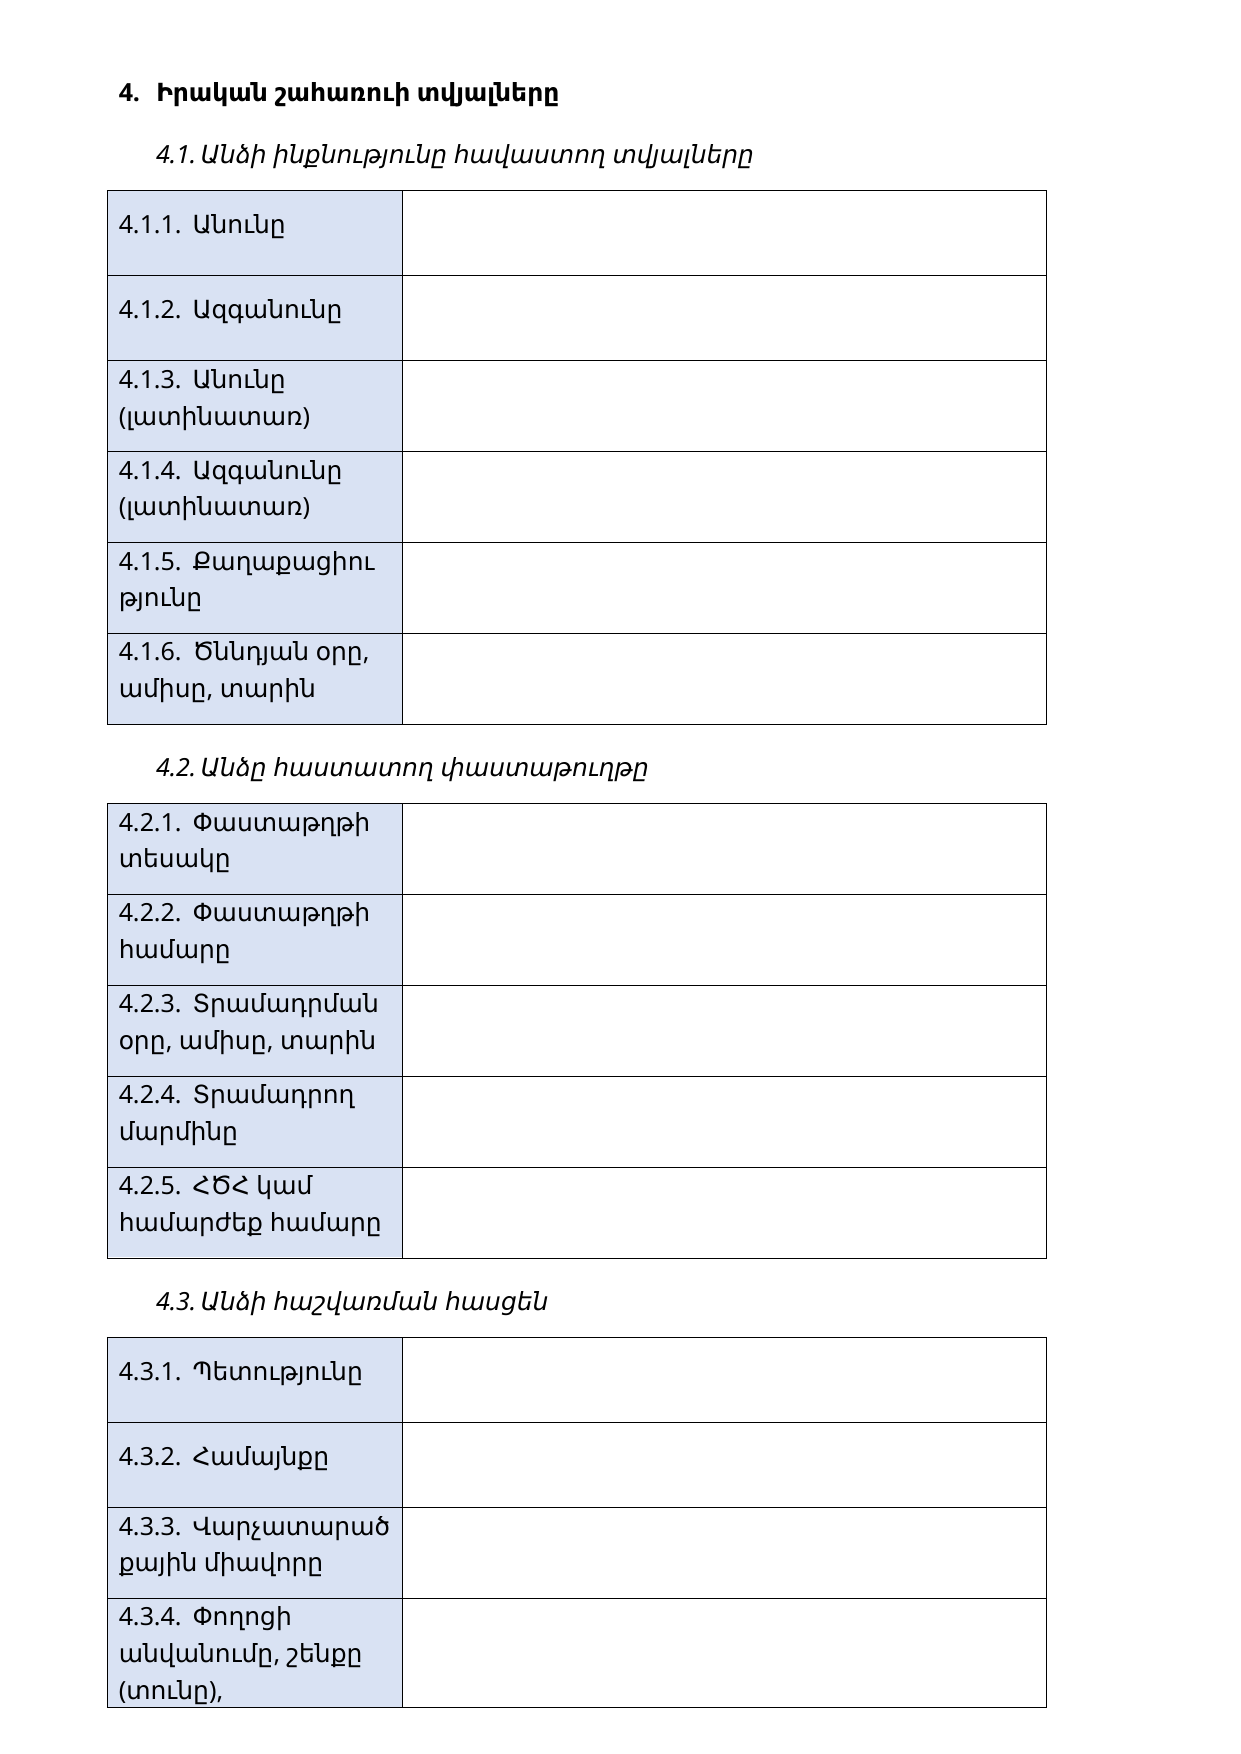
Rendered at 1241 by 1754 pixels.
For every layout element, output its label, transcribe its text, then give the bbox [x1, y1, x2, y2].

table_cell Տրամադրման օրը, ամիսը, տարին [108, 986, 402, 1076]
table_cell Վարչատարածքային միավորը [108, 1508, 402, 1598]
list Իրական շահառուի տվյալները [118, 75, 1171, 109]
list Անձի ինքնությունը հավաստող տվյալները [156, 137, 1171, 171]
table_cell [403, 1423, 1046, 1507]
table_cell Ծննդյան օրը, ամիսը, տարին [108, 634, 402, 724]
table_header [403, 191, 1046, 275]
table_cell [403, 361, 1046, 451]
table_cell [403, 276, 1046, 360]
table_cell [403, 1508, 1046, 1598]
table_cell [403, 452, 1046, 542]
table_cell Անունը (լատինատառ) [108, 361, 402, 451]
table_cell ՀԾՀ կամ համարժեք համարը [108, 1168, 402, 1257]
table_cell [403, 1599, 1046, 1707]
table_cell Փաստաթղթի համարը [108, 895, 402, 985]
table_cell [403, 895, 1046, 985]
table_cell Տրամադրող մարմինը [108, 1077, 402, 1167]
table_cell [403, 1077, 1046, 1167]
table_cell [403, 986, 1046, 1076]
list Անձի հաշվառման հասցեն [156, 1283, 1171, 1317]
table_header Պետությունը [108, 1338, 402, 1422]
table_header [403, 1338, 1046, 1422]
table_header Անունը [108, 191, 402, 275]
table_cell [403, 543, 1046, 633]
table_cell [403, 1168, 1046, 1257]
list Անձը հաստատող փաստաթուղթը [156, 750, 1171, 784]
table_header [403, 804, 1046, 894]
table_cell [403, 634, 1046, 724]
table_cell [108, 1599, 402, 1707]
table_cell Համայնքը [108, 1423, 402, 1507]
table_cell Քաղաքացիությունը [108, 543, 402, 633]
table_cell Ազգանունը [108, 276, 402, 360]
table_header Փաստաթղթի տեսակը [108, 804, 402, 894]
table_cell Ազգանունը (լատինատառ) [108, 452, 402, 542]
